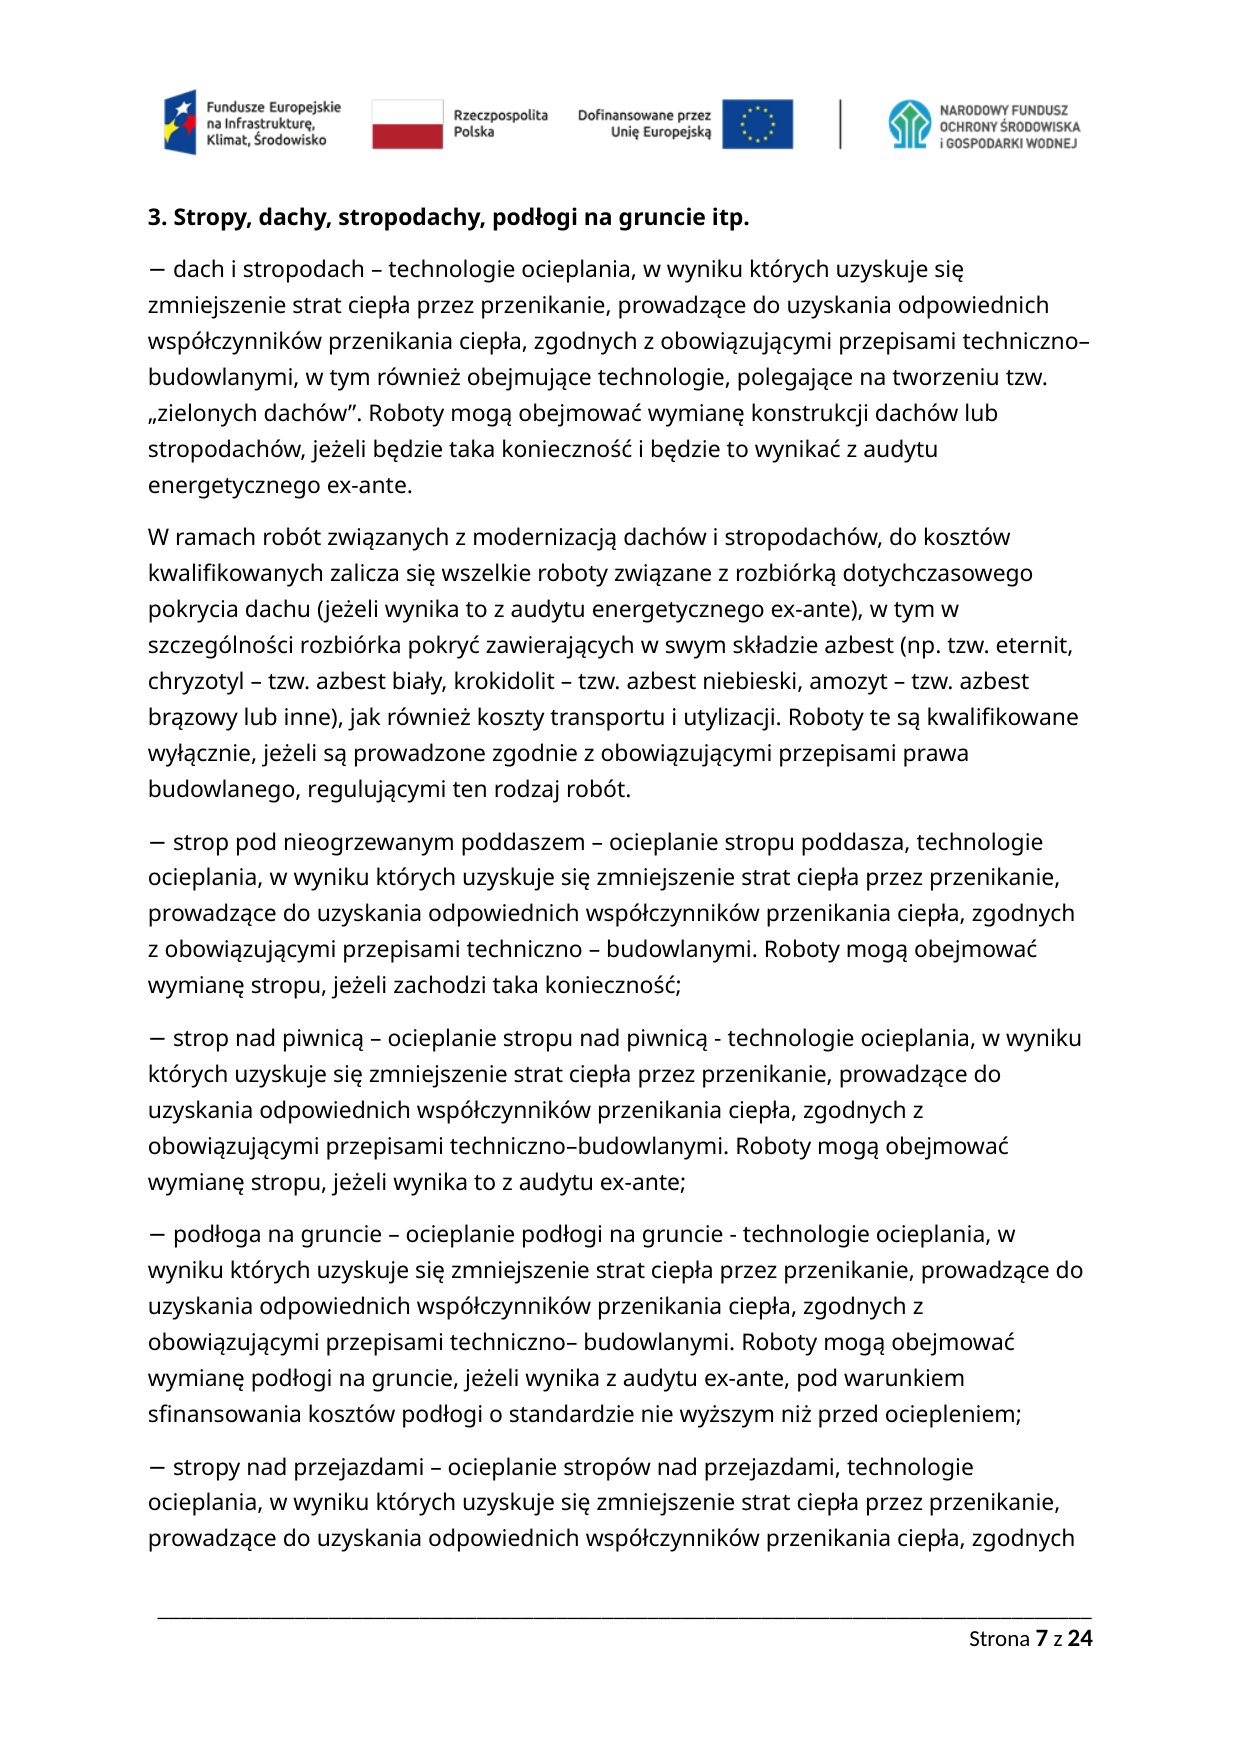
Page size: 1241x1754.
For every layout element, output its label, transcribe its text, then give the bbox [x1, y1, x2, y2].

text W ramach robót związanych z modernizacją dachów i stropodachów, do kosztów kwalifikowanych zalicza się wszelkie roboty związane z rozbiórką dotychczasowego pokrycia dachu (jeżeli wynika to z audytu energetycznego ex-ante), w tym w szczególności rozbiórka pokryć zawierających w swym składzie azbest (np. tzw. eternit, chryzotyl – tzw. azbest biały, krokidolit – tzw. azbest niebieski, amozyt – tzw. azbest brązowy lub inne), jak również koszty transportu i utylizacji. Roboty te są kwalifikowane wyłącznie, jeżeli są prowadzone zgodnie z obowiązującymi przepisami prawa budowlanego, regulującymi ten rodzaj robót. [148, 521, 1093, 804]
text − dach i stropodach – technologie ocieplania, w wyniku których uzyskuje się zmniejszenie strat ciepła przez przenikanie, prowadzące do uzyskania odpowiednich współczynników przenikania ciepła, zgodnych z obowiązującymi przepisami techniczno–budowlanymi, w tym również obejmujące technologie, polegające na tworzeniu tzw. „zielonych dachów”. Roboty mogą obejmować wymianę konstrukcji dachów lub stropodachów, jeżeli będzie taka konieczność i będzie to wynikać z audytu energetycznego ex-ante. [148, 253, 1093, 500]
text − strop pod nieogrzewanym poddaszem – ocieplanie stropu poddasza, technologie ocieplania, w wyniku których uzyskuje się zmniejszenie strat ciepła przez przenikanie, prowadzące do uzyskania odpowiednich współczynników przenikania ciepła, zgodnych z obowiązującymi przepisami techniczno – budowlanymi. Roboty mogą obejmować wymianę stropu, jeżeli zachodzi taka konieczność; [148, 825, 1093, 1000]
picture [147, 73, 1093, 173]
text − strop nad piwnicą – ocieplanie stropu nad piwnicą - technologie ocieplania, w wyniku których uzyskuje się zmniejszenie strat ciepła przez przenikanie, prowadzące do uzyskania odpowiednich współczynników przenikania ciepła, zgodnych z obowiązującymi przepisami techniczno–budowlanymi. Roboty mogą obejmować wymianę stropu, jeżeli wynika to z audytu ex-ante; [148, 1022, 1093, 1197]
text − podłoga na gruncie – ocieplanie podłogi na gruncie - technologie ocieplania, w wyniku których uzyskuje się zmniejszenie strat ciepła przez przenikanie, prowadzące do uzyskania odpowiednich współczynników przenikania ciepła, zgodnych z obowiązującymi przepisami techniczno– budowlanymi. Roboty mogą obejmować wymianę podłogi na gruncie, jeżeli wynika z audytu ex-ante, pod warunkiem sfinansowania kosztów podłogi o standardzie nie wyższym niż przed ociepleniem; [148, 1218, 1093, 1429]
text 3. Stropy, dachy, stropodachy, podłogi na gruncie itp. [148, 200, 1093, 232]
